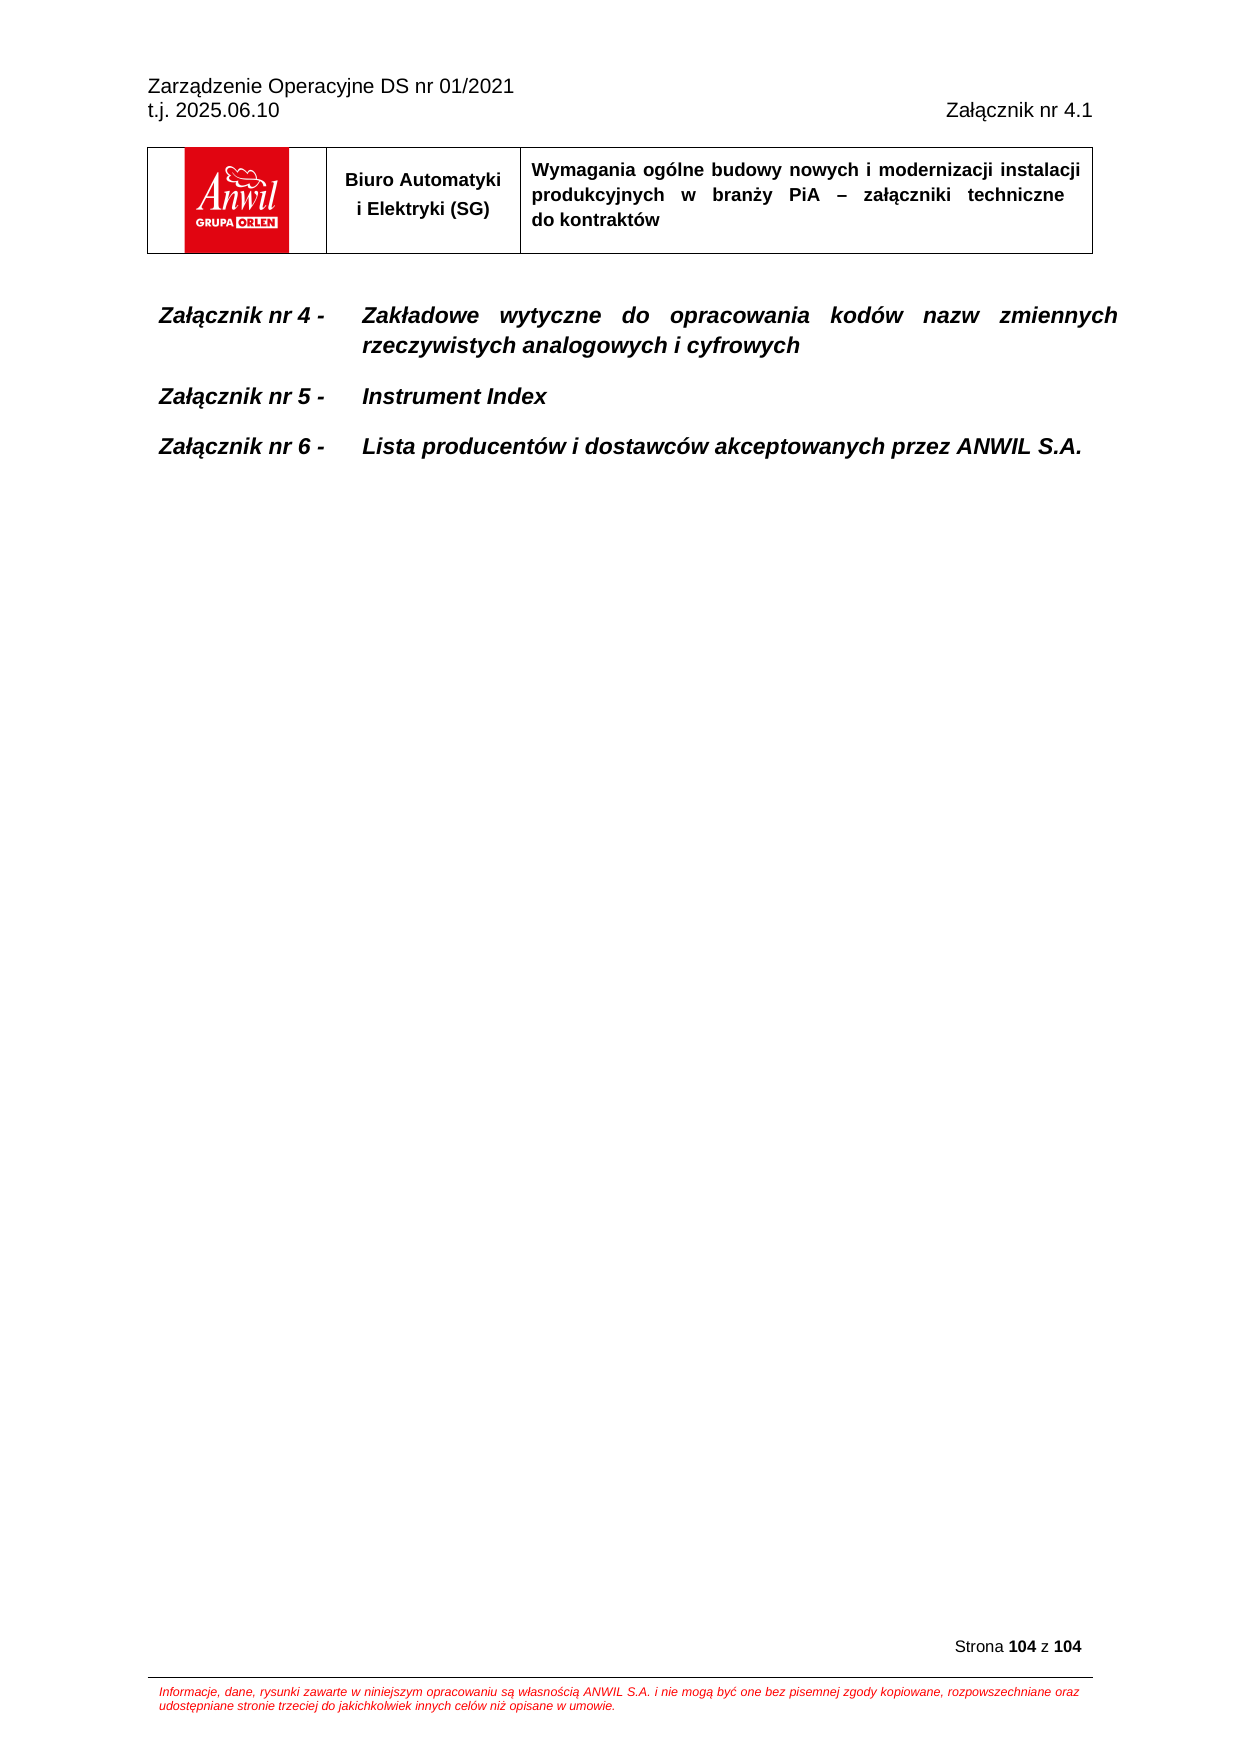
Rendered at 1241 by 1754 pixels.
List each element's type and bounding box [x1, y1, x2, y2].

picture [184, 147, 290, 253]
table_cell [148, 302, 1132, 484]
